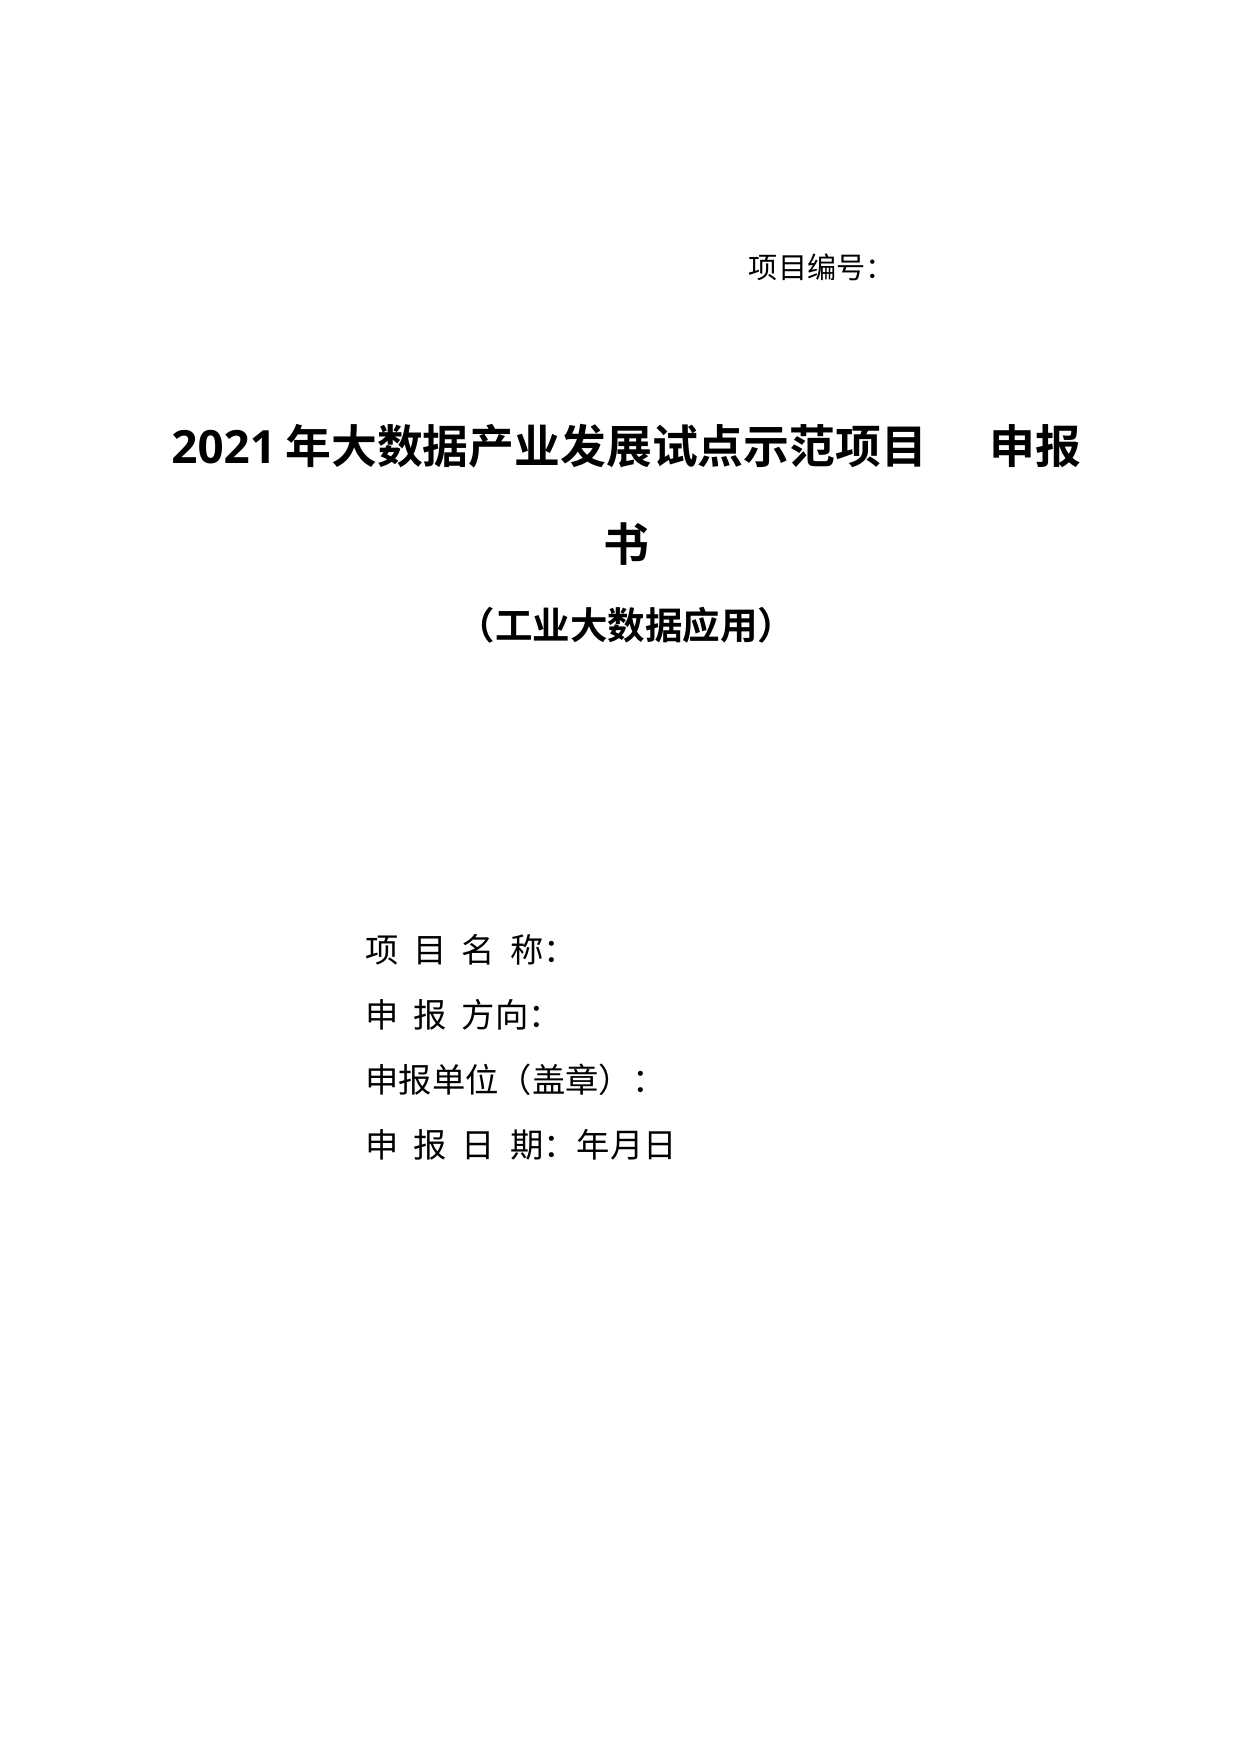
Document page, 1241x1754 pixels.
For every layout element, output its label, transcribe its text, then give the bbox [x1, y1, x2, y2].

text 申报单位（盖章）： [165, 1045, 1087, 1110]
text 申 报 日 期：年月日 [165, 1110, 1087, 1175]
text 项 目 名 称： [165, 915, 1087, 980]
text 申 报 方向： [165, 980, 1087, 1045]
subtitle 2021年大数据产业发展试点示范项目 申报书 [165, 395, 1087, 590]
text 项目编号： [165, 233, 1087, 298]
subtitle （工业大数据应用） [165, 590, 1087, 655]
